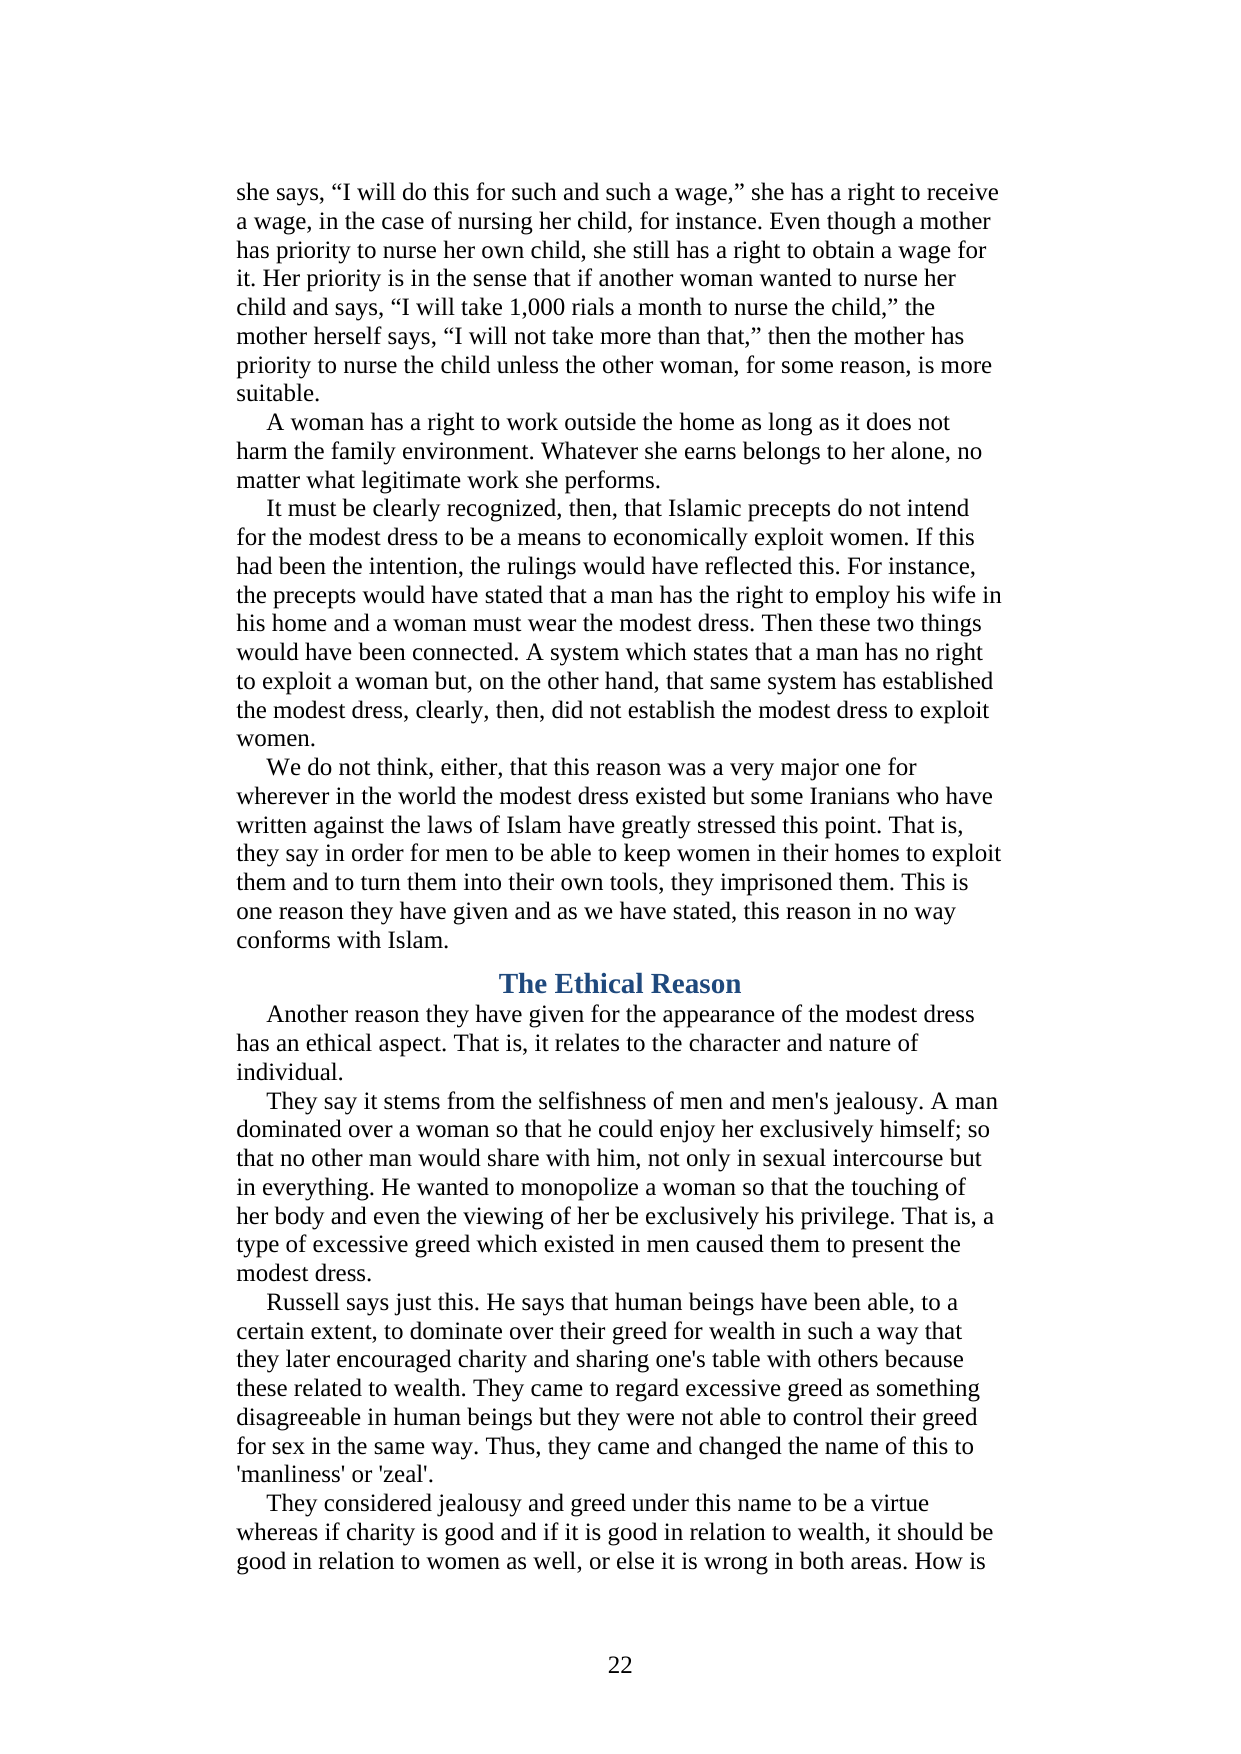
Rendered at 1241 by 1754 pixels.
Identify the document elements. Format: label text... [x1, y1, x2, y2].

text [236, 1488, 1004, 1574]
subtitle The Ethical Reason [236, 966, 1004, 999]
text A woman has a right to work outside the home as long as it does not harm the family environment. Whatever she earns belongs to her alone, no matter what legitimate work she performs. [236, 407, 1004, 493]
text Russell says just this. He says that human beings have been able, to a certain extent, to dominate over their greed for wealth in such a way that they later encouraged charity and sharing one's table with others because these related to wealth. They came to regard excessive greed as something disagreeable in human beings but they were not able to control their greed for sex in the same way. Thus, they came and changed the name of this to 'manliness' or 'zeal'. [236, 1287, 1004, 1488]
text They say it stems from the selfishness of men and men's jealousy. A man dominated over a woman so that he could enjoy her exclusively himself; so that no other man would share with him, not only in sexual intercourse but in everything. He wanted to monopolize a woman so that the touching of her body and even the viewing of her be exclusively his privilege. That is, a type of excessive greed which existed in men caused them to present the modest dress. [236, 1086, 1004, 1287]
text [236, 177, 1004, 407]
text It must be clearly recognized, then, that Islamic precepts do not intend for the modest dress to be a means to economically exploit women. If this had been the intention, the rulings would have reflected this. For instance, the precepts would have stated that a man has the right to employ his wife in his home and a woman must wear the modest dress. Then these two things would have been connected. A system which states that a man has no right to exploit a woman but, on the other hand, that same system has established the modest dress, clearly, then, did not establish the modest dress to exploit women. [236, 493, 1004, 752]
text We do not think, either, that this reason was a very major one for wherever in the world the modest dress existed but some Iranians who have written against the laws of Islam have greatly stressed this point. That is, they say in order for men to be able to keep women in their homes to exploit them and to turn them into their own tools, they imprisoned them. This is one reason they have given and as we have stated, this reason in no way conforms with Islam. [236, 752, 1004, 953]
text Another reason they have given for the appearance of the modest dress has an ethical aspect. That is, it relates to the character and nature of individual. [236, 999, 1004, 1086]
